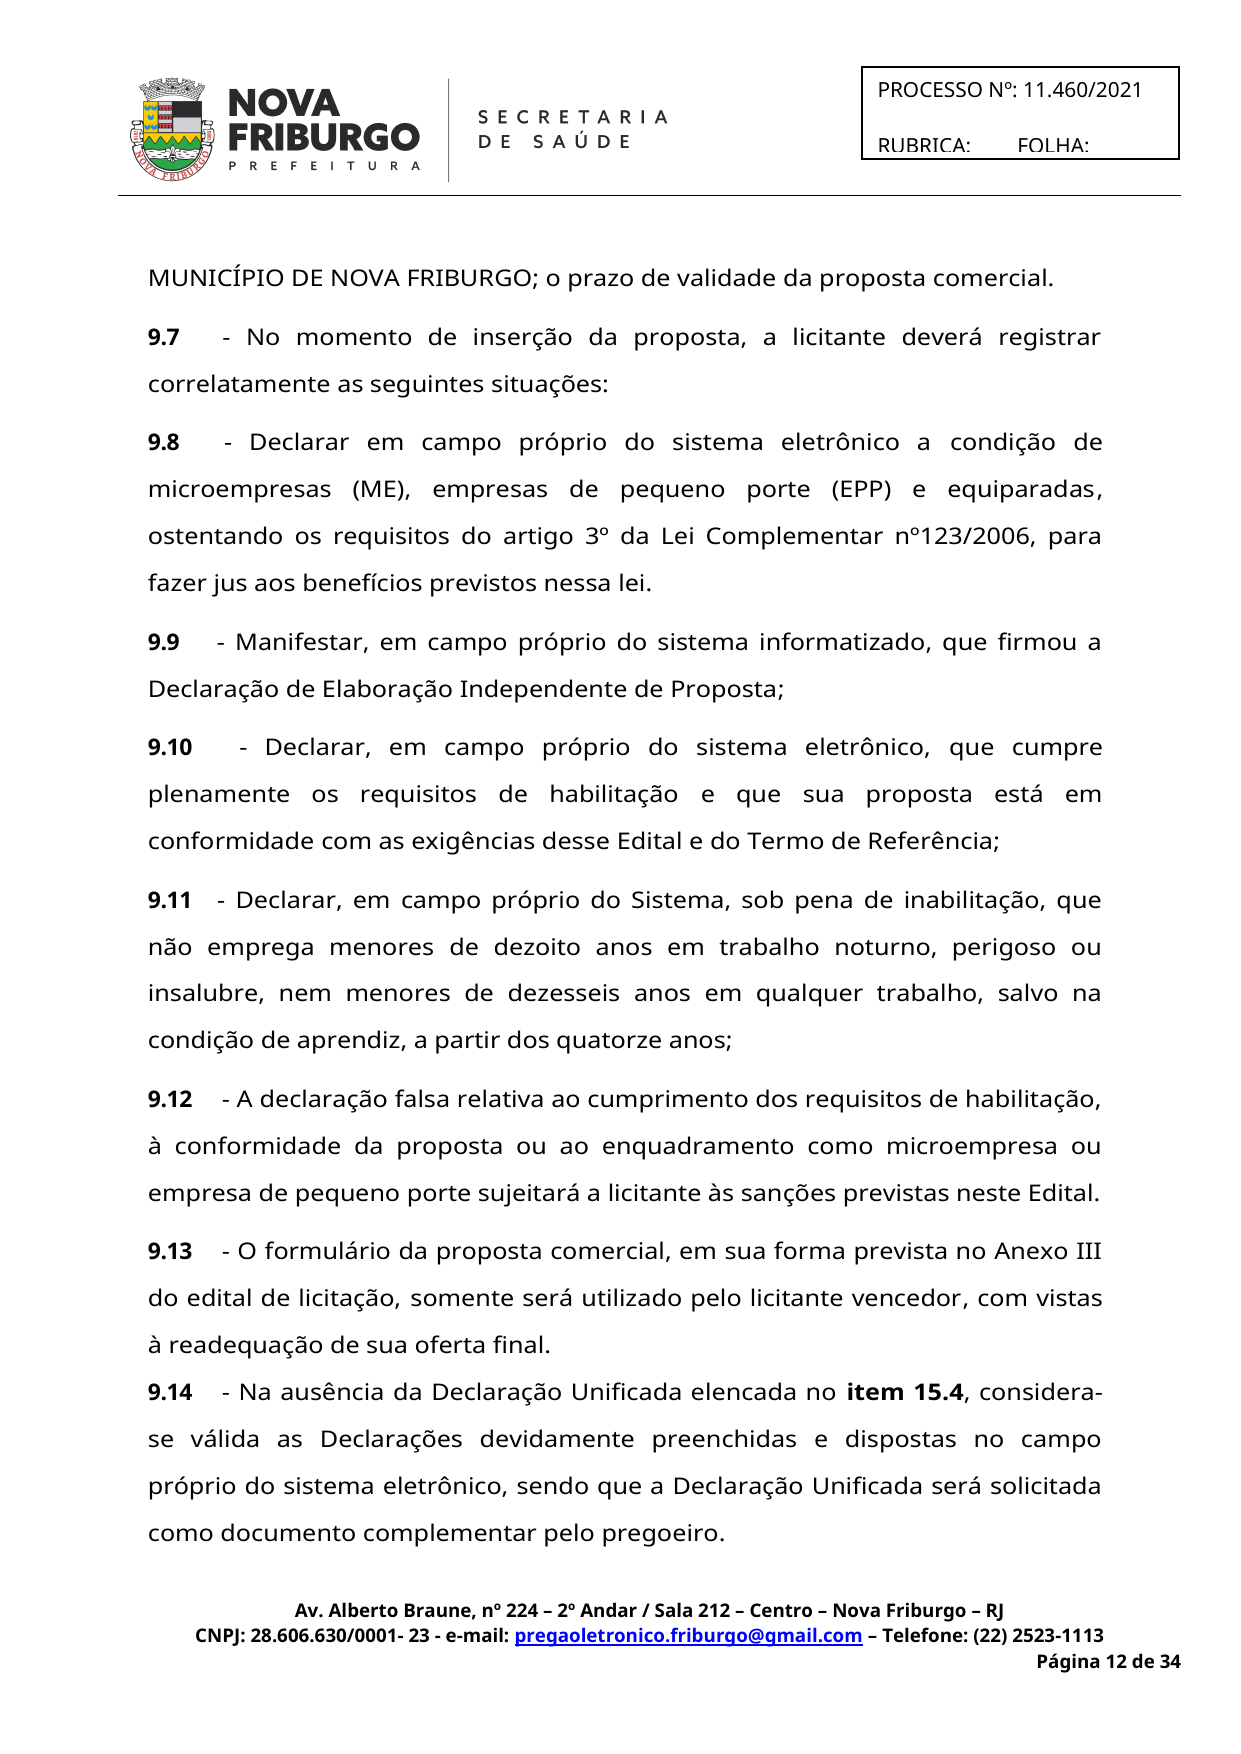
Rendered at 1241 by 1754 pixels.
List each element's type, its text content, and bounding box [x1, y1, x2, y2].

list - A declaração falsa relativa ao cumprimento dos requisitos de habilitação, à conformidade da proposta ou ao enquadramento como microempresa ou empresa de pequeno porte sujeitará a licitante às sanções previstas neste Edital. [148, 1083, 1103, 1208]
list - Manifestar, em campo próprio do sistema informatizado, que firmou a Declaração de Elaboração Independente de Proposta; [148, 626, 1103, 704]
list - Declarar, em campo próprio do Sistema, sob pena de inabilitação, que não emprega menores de dezoito anos em trabalho noturno, perigoso ou insalubre, nem menores de dezesseis anos em qualquer trabalho, salvo na condição de aprendiz, a partir dos quatorze anos; [148, 883, 1103, 1055]
list - Declarar em campo próprio do sistema eletrônico a condição de microempresas (ME), empresas de pequeno porte (EPP) e equiparadas, ostentando os requisitos do artigo 3º da Lei Complementar nº123/2006, para fazer jus aos benefícios previstos nessa lei. [148, 426, 1103, 598]
list - O formulário da proposta comercial, em sua forma prevista no Anexo III do edital de licitação, somente será utilizado pelo licitante vencedor, com vistas à readequação de sua oferta final. [148, 1235, 1103, 1360]
list - No momento de inserção da proposta, a licitante deverá registrar correlatamente as seguintes situações: [148, 321, 1103, 399]
picture [118, 68, 683, 194]
list - Na ausência da Declaração Unificada elencada no item 15.4, considera-se válida as Declarações devidamente preenchidas e dispostas no campo próprio do sistema eletrônico, sendo que a Declaração Unificada será solicitada como documento complementar pelo pregoeiro. [148, 1376, 1103, 1548]
list - Declarar, em campo próprio do sistema eletrônico, que cumpre plenamente os requisitos de habilitação e que sua proposta está em conformidade com as exigências desse Edital e do Termo de Referência; [148, 731, 1103, 856]
